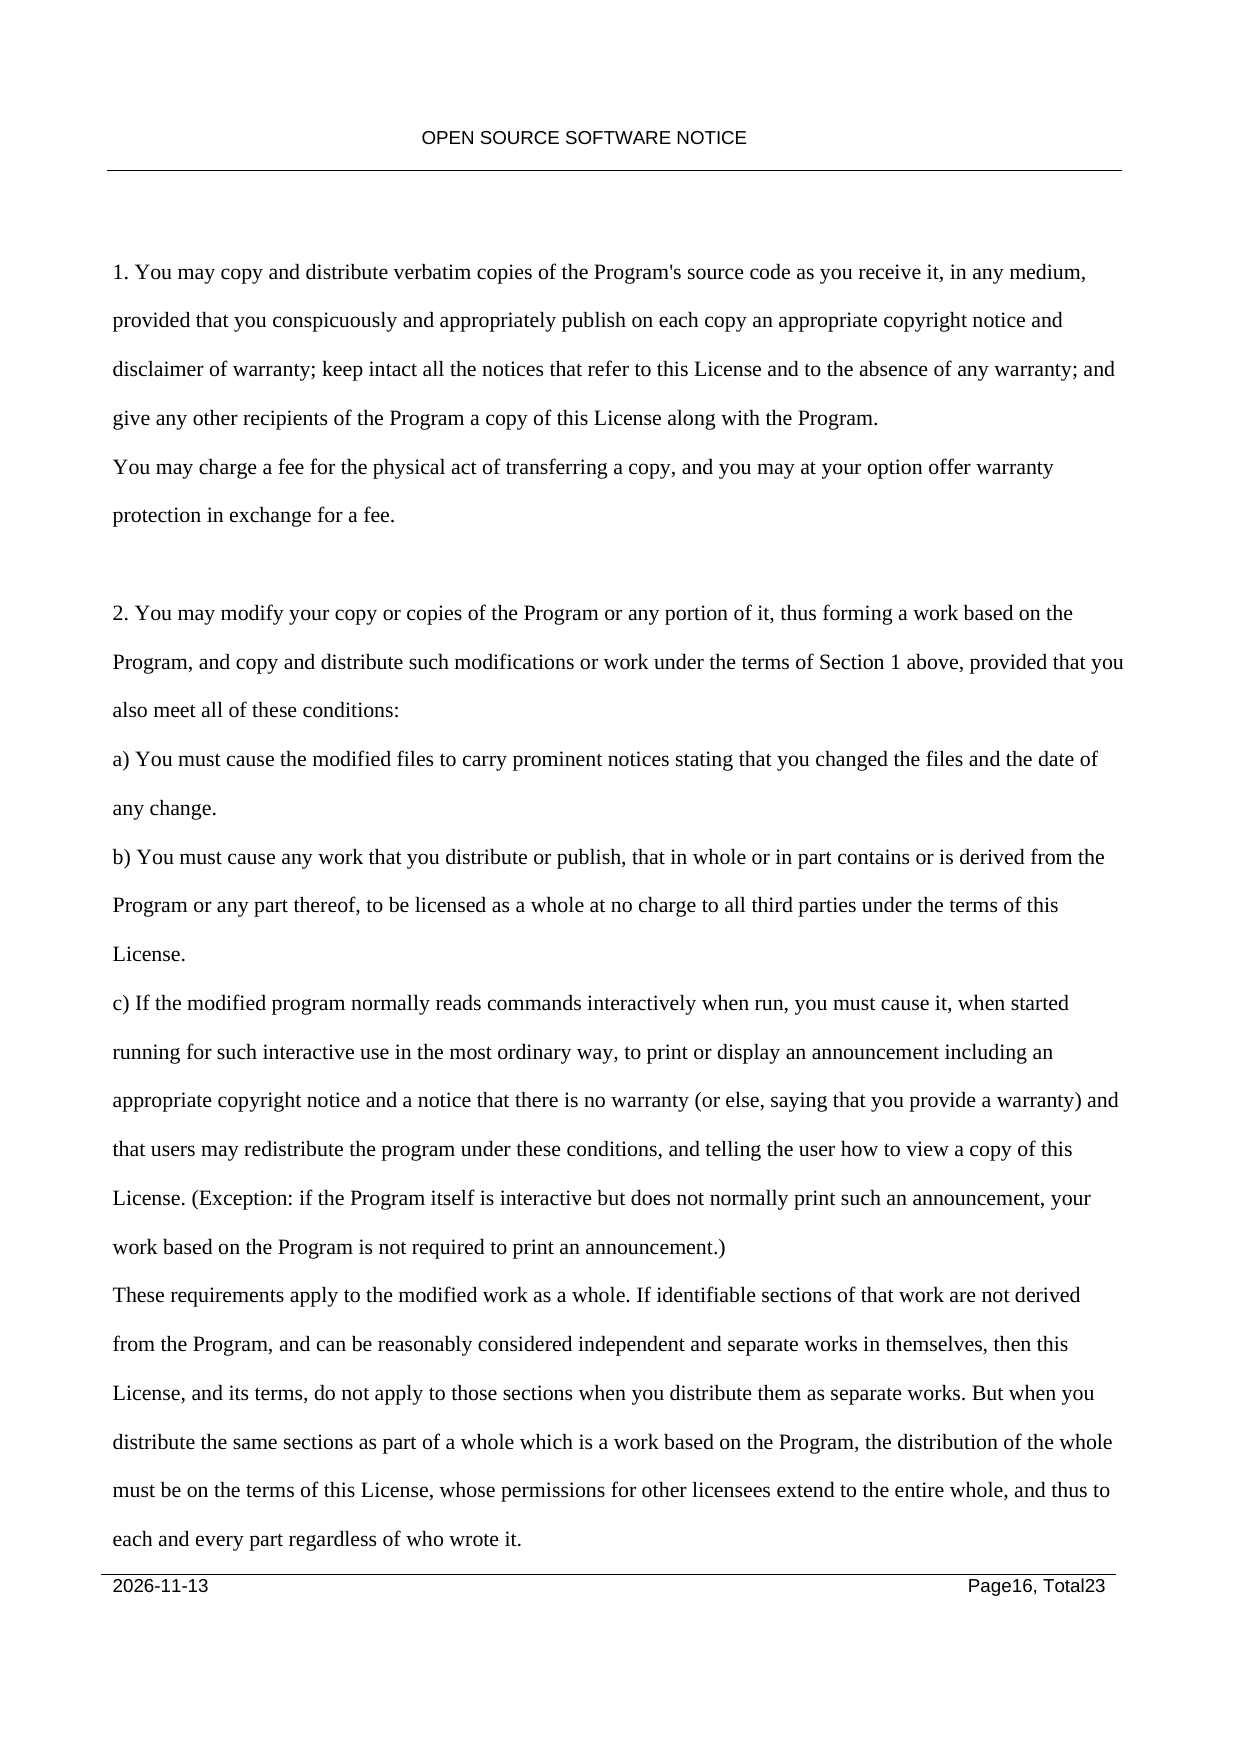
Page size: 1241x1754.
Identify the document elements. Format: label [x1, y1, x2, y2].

text [112, 206, 1128, 1555]
